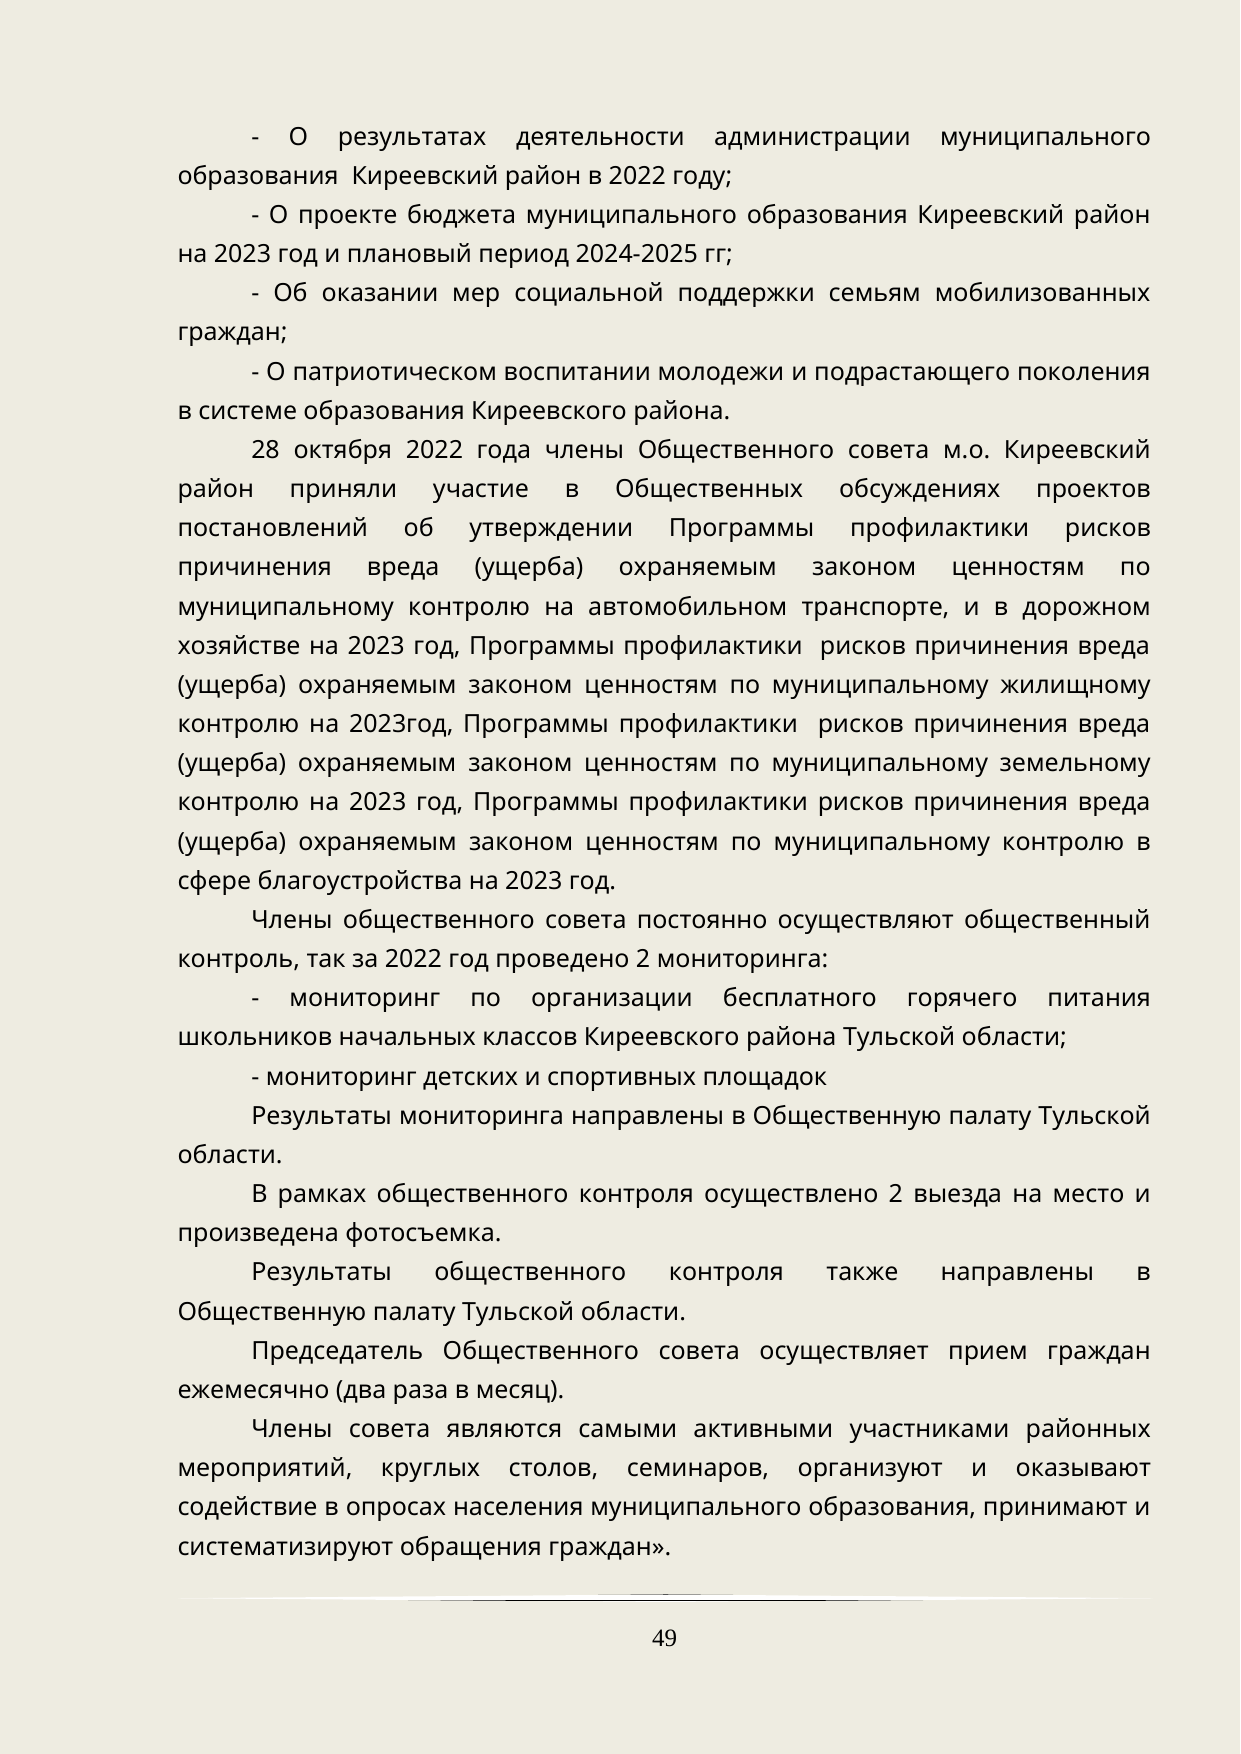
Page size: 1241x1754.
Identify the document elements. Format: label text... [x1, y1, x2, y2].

text - О проекте бюджета муниципального образования Киреевский район на 2023 год и плановый период 2024-2025 гг; [177, 196, 1152, 270]
text Результаты общественного контроля также направлены в Общественную палату Тульской области. [177, 1254, 1152, 1327]
text - Об оказании мер социальной поддержки семьям мобилизованных граждан; [177, 275, 1152, 348]
text - О результатах деятельности администрации муниципального образования Киреевский район в 2022 году; [177, 118, 1152, 191]
text - О патриотическом воспитании молодежи и подрастающего поколения в системе образования Киреевского района. [177, 353, 1152, 426]
text Результаты мониторинга направлены в Общественную палату Тульской области. [177, 1097, 1152, 1171]
text Председатель Общественного совета осуществляет прием граждан ежемесячно (два раза в месяц). [177, 1332, 1152, 1406]
text 28 октября 2022 года члены Общественного совета м.о. Киреевский район приняли участие в Общественных обсуждениях проектов постановлений об утверждении Программы профилактики рисков причинения вреда (ущерба) охраняемым законом ценностям по муниципальному контролю на автомобильном транспорте, и в дорожном хозяйстве на 2023 год, Программы профилактики рисков причинения вреда (ущерба) охраняемым законом ценностям по муниципальному жилищному контролю на 2023год, Программы профилактики рисков причинения вреда (ущерба) охраняемым законом ценностям по муниципальному земельному контролю на 2023 год, Программы профилактики рисков причинения вреда (ущерба) охраняемым законом ценностям по муниципальному контролю в сфере благоустройства на 2023 год. [177, 431, 1152, 896]
text В рамках общественного контроля осуществлено 2 выезда на место и произведена фотосъемка. [177, 1176, 1152, 1249]
text Члены общественного совета постоянно осуществляют общественный контроль, так за 2022 год проведено 2 мониторинга: [177, 901, 1152, 975]
text - мониторинг детских и спортивных площадок [177, 1058, 1152, 1092]
text Члены совета являются самыми активными участниками районных мероприятий, круглых столов, семинаров, организуют и оказывают содействие в опросах населения муниципального образования, принимают и систематизируют обращения граждан». [177, 1411, 1152, 1562]
text - мониторинг по организации бесплатного горячего питания школьников начальных классов Киреевского района Тульской области; [177, 980, 1152, 1053]
